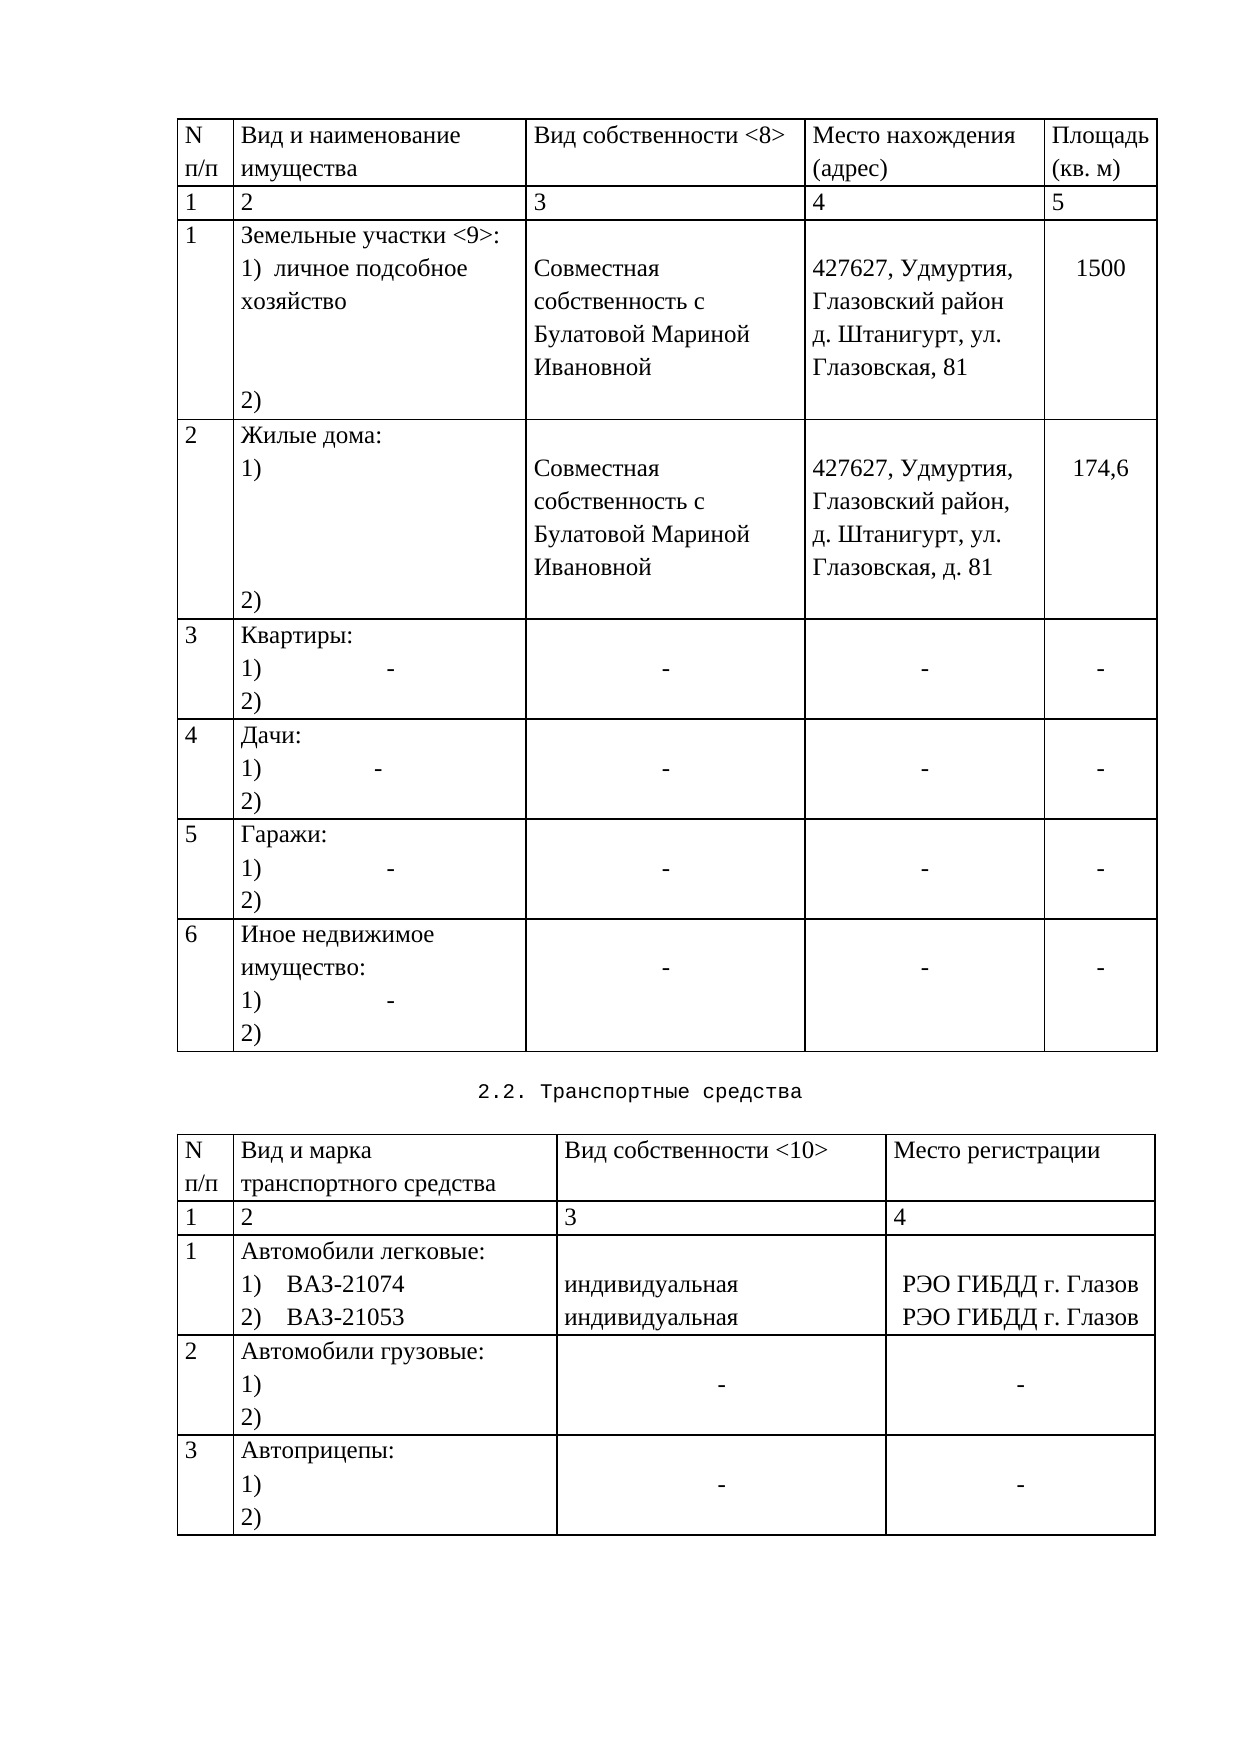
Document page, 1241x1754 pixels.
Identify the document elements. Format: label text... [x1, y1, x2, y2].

table_cell - [806, 920, 1044, 1051]
table_cell 1500 [1045, 221, 1156, 418]
table_cell Гаражи: 1) - 2) [234, 820, 525, 918]
table_cell - [887, 1336, 1154, 1434]
table_cell Совместная собственность с Булатовой Мариной Ивановной [527, 221, 804, 418]
table_cell Совместная собственность с Булатовой Мариной Ивановной [527, 420, 804, 618]
table_cell 3 [178, 1436, 233, 1534]
table_cell 1 [178, 187, 233, 219]
table_cell - [887, 1436, 1154, 1534]
table_cell - [806, 820, 1044, 918]
table_cell 2 [234, 1202, 556, 1234]
table_cell 6 [178, 920, 233, 1051]
table_cell 3 [558, 1202, 885, 1234]
table_cell 427627, Удмуртия, Глазовский район, д. Штанигурт, ул. Глазовская, д. 81 [806, 420, 1044, 618]
table_cell 1 [178, 1202, 233, 1234]
table_cell 3 [178, 620, 233, 718]
table_cell 5 [178, 820, 233, 918]
table_cell Жилые дома: 1) 2) [234, 420, 525, 618]
table_cell - [1045, 720, 1156, 818]
table_cell - [527, 820, 804, 918]
table_header N п/п [178, 1135, 233, 1200]
table_header N п/п [178, 120, 233, 185]
table_header Место нахождения (адрес) [806, 120, 1044, 185]
table_cell 4 [806, 187, 1044, 219]
table_cell РЭО ГИБДД г. Глазов РЭО ГИБДД г. Глазов [887, 1236, 1154, 1334]
table_cell Квартиры: 1) - 2) [234, 620, 525, 718]
table_cell Иное недвижимое имущество: 1) - 2) [234, 920, 525, 1051]
table_cell - [527, 620, 804, 718]
table_cell 4 [178, 720, 233, 818]
table_cell - [1045, 820, 1156, 918]
table_cell Земельные участки <9>: 1) личное подсобное хозяйство 2) [234, 221, 525, 418]
table_cell - [527, 920, 804, 1051]
table_header Вид и наименование имущества [234, 120, 525, 185]
table_cell Автоприцепы: 1) 2) [234, 1436, 556, 1534]
table_cell индивидуальная индивидуальная [558, 1236, 885, 1334]
table_cell - [806, 620, 1044, 718]
table_header Площадь (кв. м) [1045, 120, 1156, 185]
table_cell - [1045, 920, 1156, 1051]
table_header Вид собственности <10> [558, 1135, 885, 1200]
table_cell Автомобили легковые: 1) ВАЗ-21074 2) ВАЗ-21053 [234, 1236, 556, 1334]
table_header Вид собственности <8> [527, 120, 804, 185]
table_cell - [558, 1436, 885, 1534]
table_cell 2 [178, 1336, 233, 1434]
table_header Место регистрации [887, 1135, 1154, 1200]
table_cell 2 [234, 187, 525, 219]
table_cell 5 [1045, 187, 1156, 219]
table_header Вид и марка транспортного средства [234, 1135, 556, 1200]
table_cell - [527, 720, 804, 818]
table_cell 1 [178, 1236, 233, 1334]
table_cell - [558, 1336, 885, 1434]
table_cell 2 [178, 420, 233, 618]
table_cell 427627, Удмуртия, Глазовский район д. Штанигурт, ул. Глазовская, 81 [806, 221, 1044, 418]
table_cell 4 [887, 1202, 1154, 1234]
table_cell 1 [178, 221, 233, 418]
table_cell 3 [527, 187, 804, 219]
text 2.2. Транспортные средства [177, 1081, 1152, 1105]
table_cell - [1045, 620, 1156, 718]
table_cell Дачи: 1) - 2) [234, 720, 525, 818]
table_cell - [806, 720, 1044, 818]
table_cell Автомобили грузовые: 1) 2) [234, 1336, 556, 1434]
table_cell 174,6 [1045, 420, 1156, 618]
